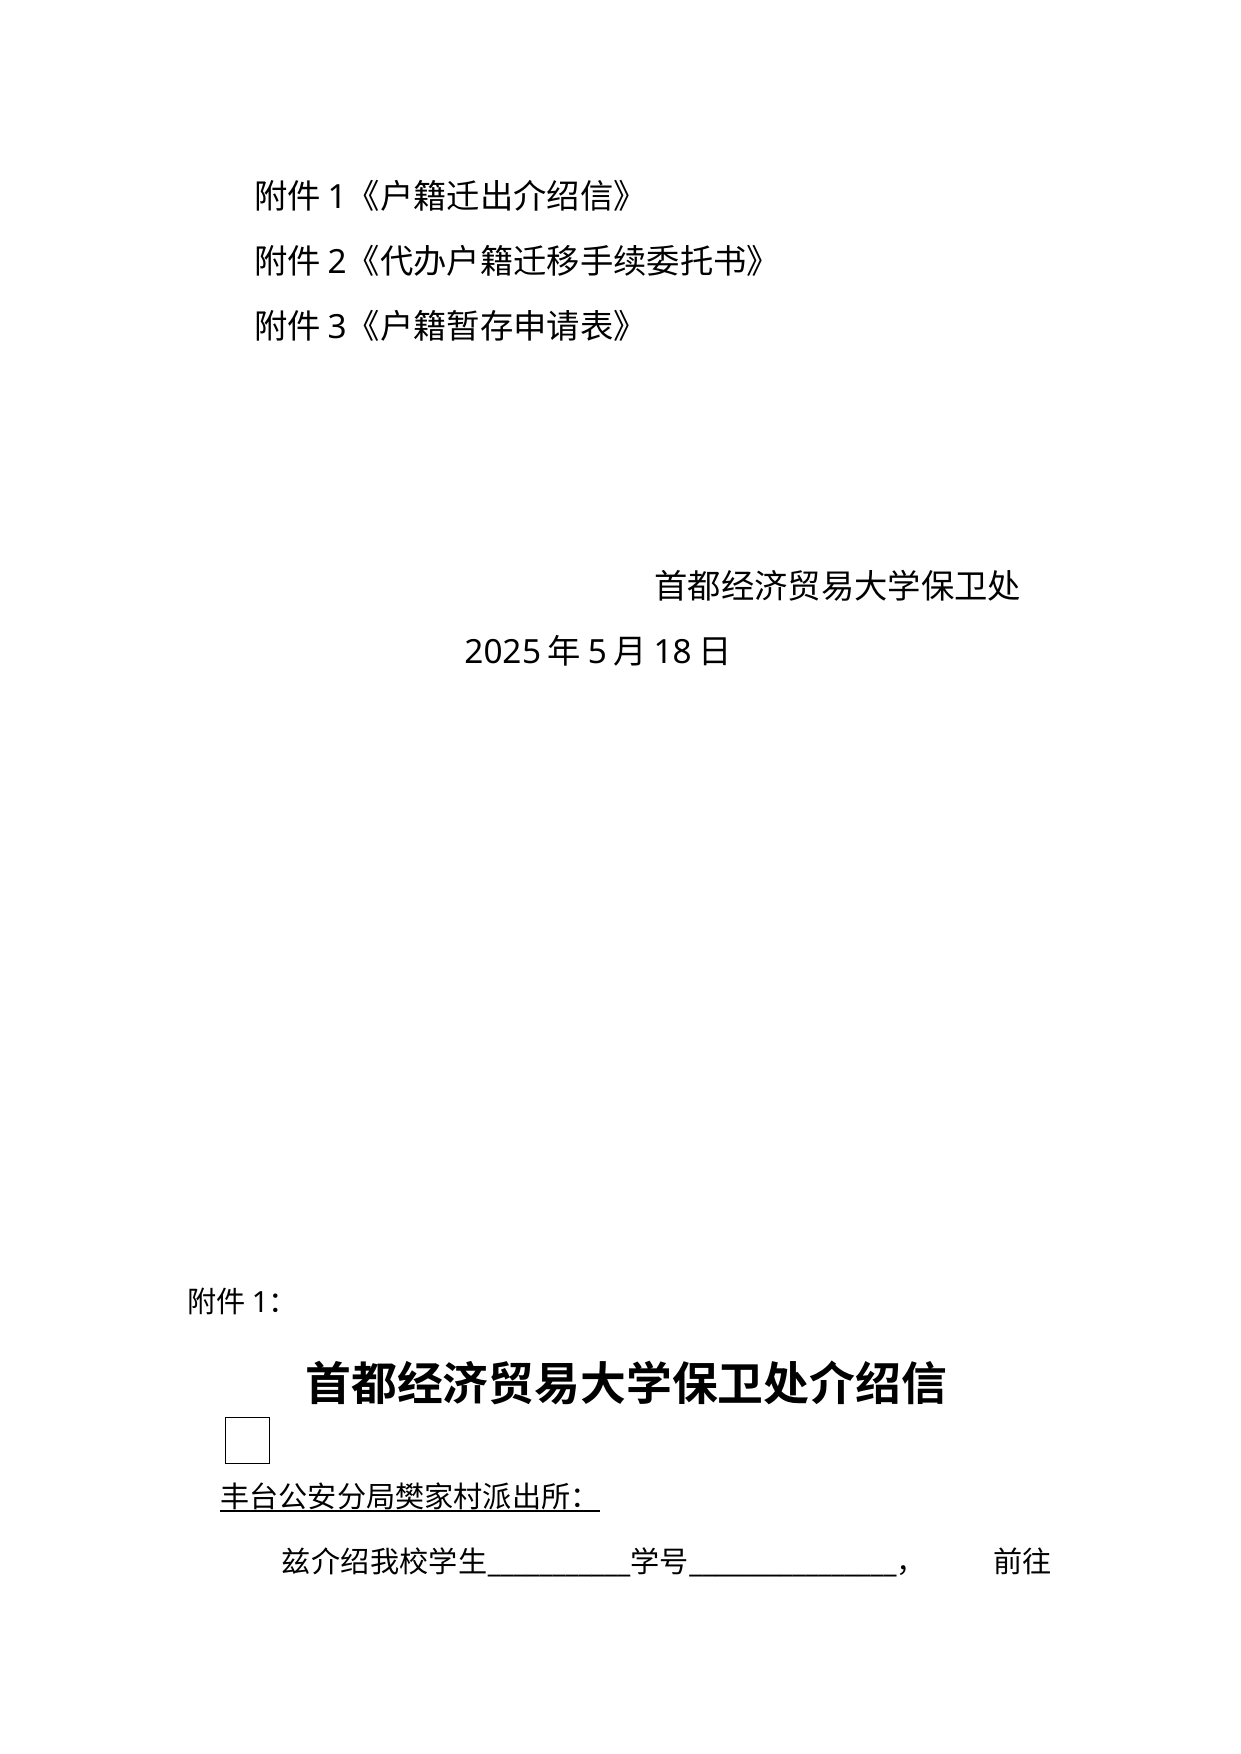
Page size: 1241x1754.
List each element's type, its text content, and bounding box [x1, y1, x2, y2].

text 附件3《户籍暂存申请表》 [187, 292, 1053, 357]
text 2025年5月18日 [187, 617, 1053, 682]
text 丰台公安分局樊家村派出所： [187, 1462, 1053, 1527]
text 附件1《户籍迁出介绍信》 [187, 162, 1053, 227]
text 首都经济贸易大学保卫处 [187, 552, 1053, 617]
text 附件2《代办户籍迁移手续委托书》 [187, 227, 1053, 292]
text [221, 1527, 1053, 1592]
text 附件1： [187, 1267, 1053, 1332]
text 首都经济贸易大学保卫处介绍信 [187, 1332, 1053, 1429]
